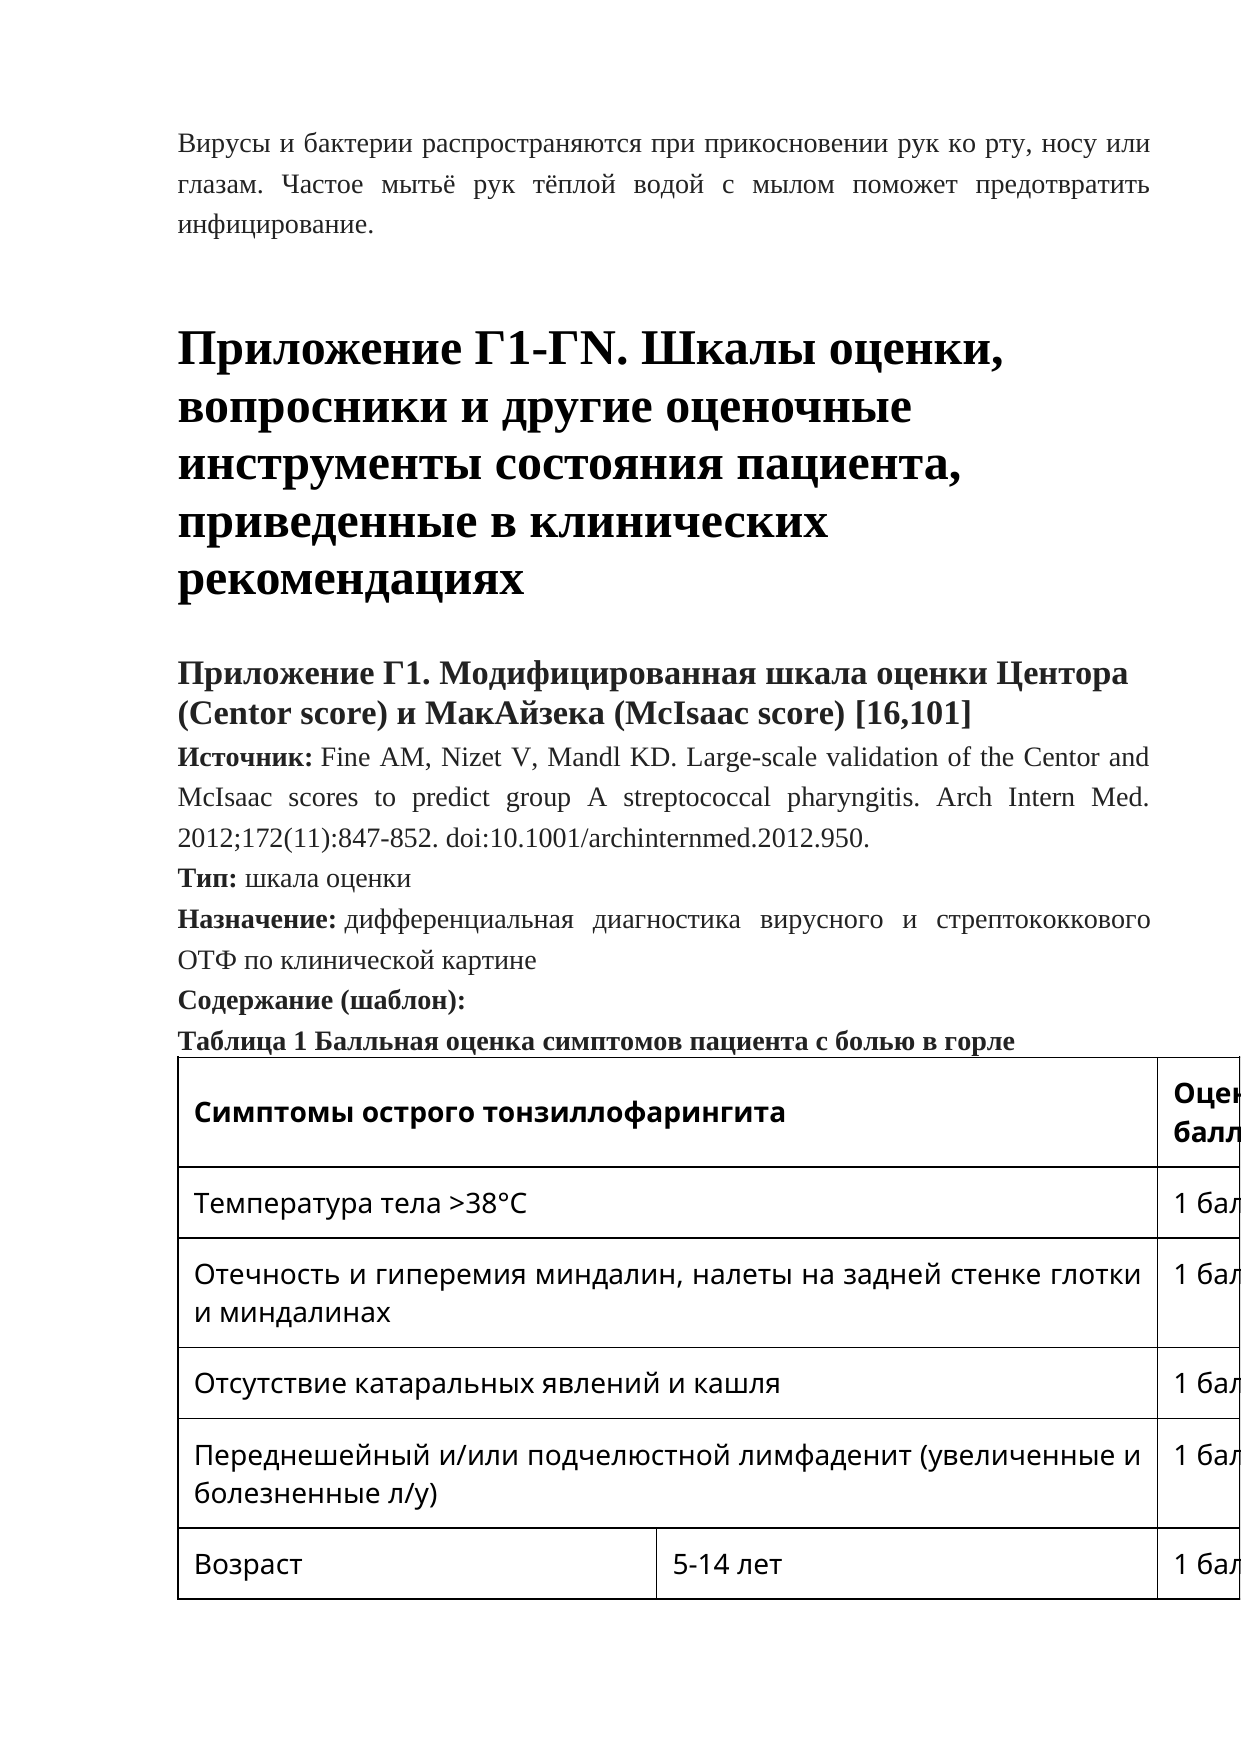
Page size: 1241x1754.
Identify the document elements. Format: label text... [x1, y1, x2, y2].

text Вирусы и бактерии распространяются при прикосновении рук ко рту, носу или глазам. Частое мытьё рук тёплой водой с мылом поможет предотвратить инфицирование. [177, 118, 1152, 240]
table_cell Переднешейный и/или подчелюстной лимфаденит (увеличенные и болезненные л/у) [179, 1419, 1157, 1527]
table_header Симптомы острого тонзиллофарингита [179, 1058, 1157, 1166]
text Приложение Г1. Модифицированная шкала оценки Центора (Centor score) и МакАйзека (McIsaac score) [16,101] [177, 652, 1152, 731]
text Содержание (шаблон): [177, 975, 1152, 1016]
table_cell 1 балл [1158, 1239, 1239, 1347]
text Назначение: дифференциальная диагностика вирусного и стрептококкового ОТФ по клинической картине [177, 894, 1152, 975]
text Тип: шкала оценки [177, 853, 1152, 894]
table_cell 5-14 лет 15-44 года ≥45 лет [657, 1529, 1157, 1598]
table_cell 1 балл [1158, 1168, 1239, 1237]
table_cell 1 балл 0 баллов - 1 балл [1158, 1529, 1239, 1598]
table_cell 1 балл [1158, 1419, 1239, 1527]
table_cell Отечность и гиперемия миндалин, налеты на задней стенке глотки и миндалинах [179, 1239, 1157, 1347]
table_cell 1 балл [1158, 1348, 1239, 1418]
table_cell Возраст [179, 1529, 656, 1598]
table_cell Отсутствие катаральных явлений и кашля [179, 1348, 1157, 1418]
table_cell Температура тела >38°С [179, 1168, 1157, 1237]
text Приложение Г1-ГN. Шкалы оценки, вопросники и другие оценочные инструменты состояния пациента, приведенные в клинических рекомендациях [177, 318, 1152, 606]
text Источник: Fine AM, Nizet V, Mandl KD. Large-scale validation of the Centor and McIsaac scores to predict group A streptococcal pharyngitis. Arch Intern Med. 2012;172(11):847-852. doi:10.1001/archinternmed.2012.950. [177, 731, 1152, 853]
table_header Оценка в баллах [1158, 1058, 1239, 1166]
text Таблица 1 Балльная оценка симптомов пациента с болью в горле [177, 1016, 1152, 1056]
